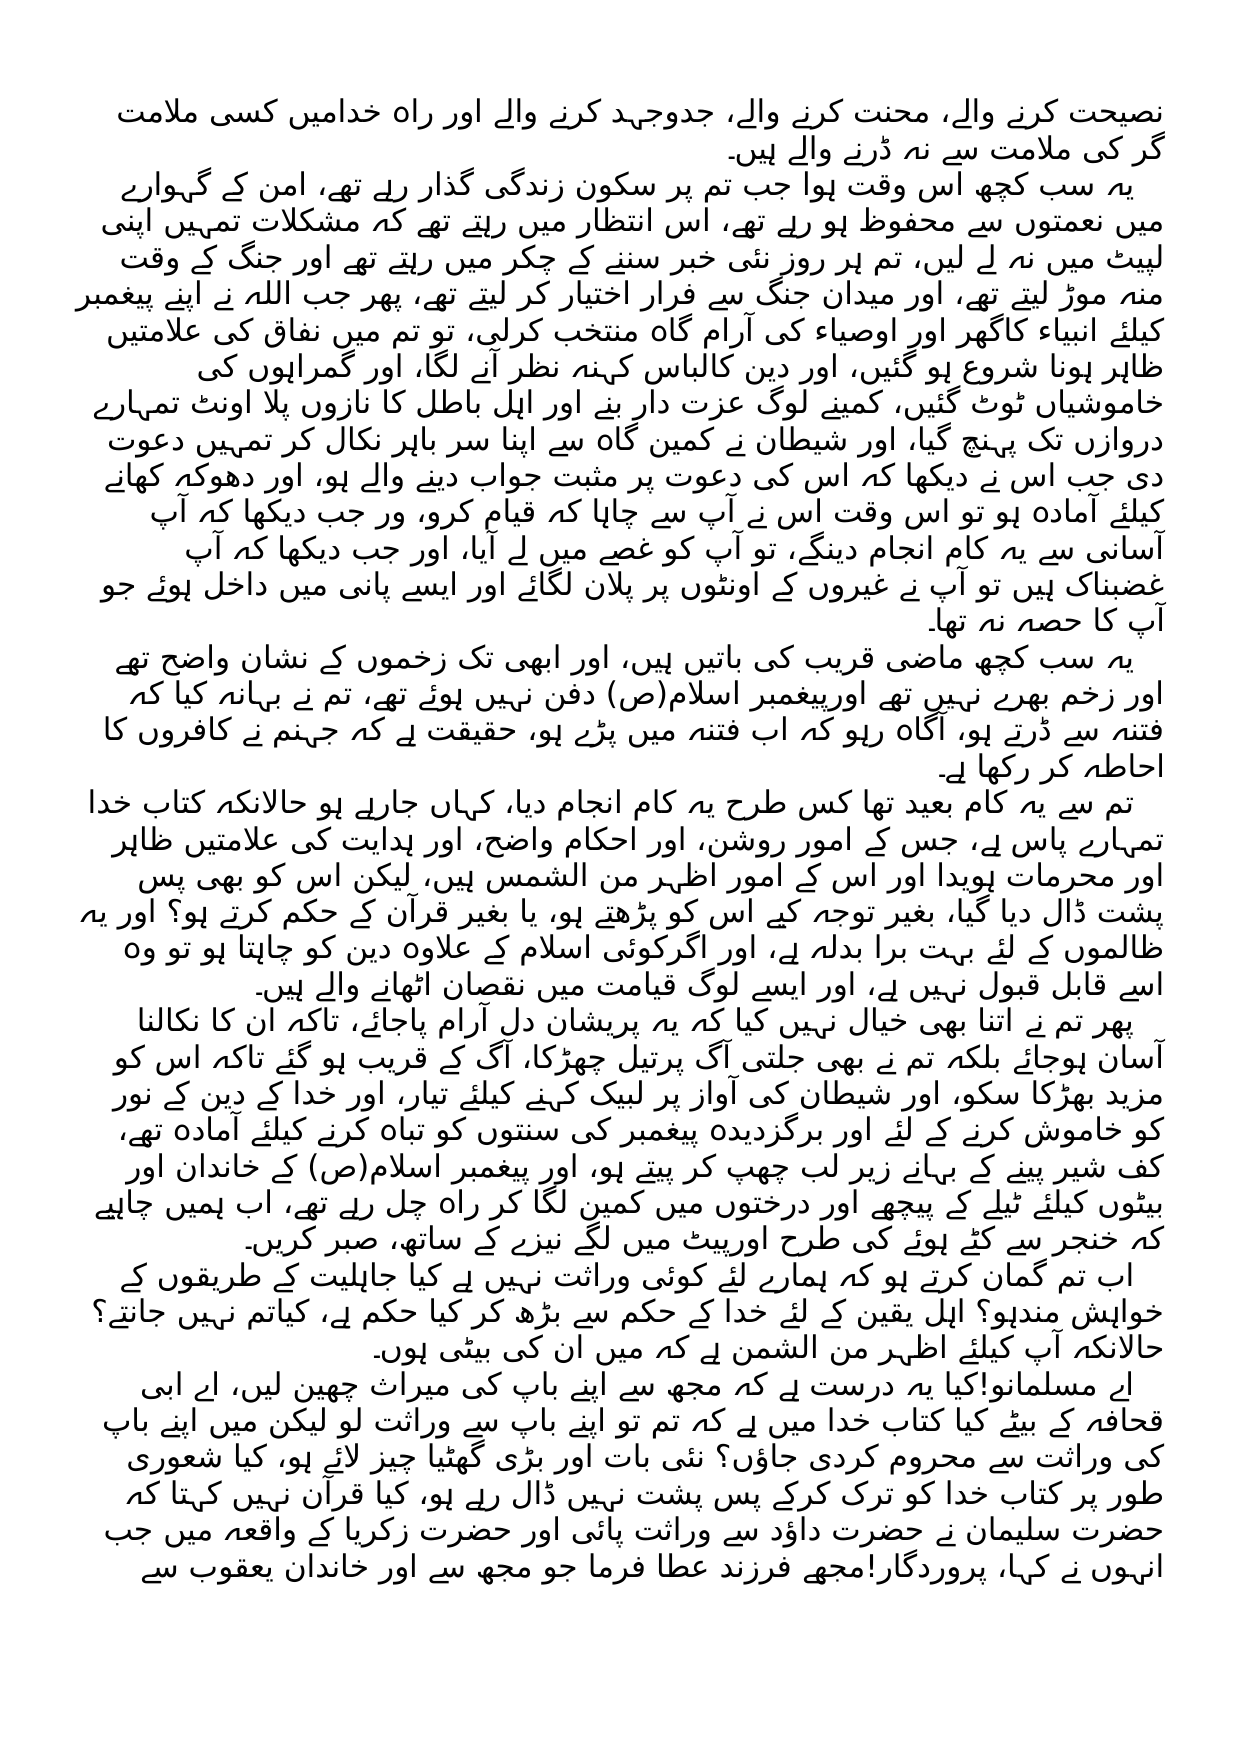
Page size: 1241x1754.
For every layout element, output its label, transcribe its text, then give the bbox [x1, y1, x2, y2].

text تم سے یہ کام بعید تھا کس طرح یہ کام انجام دیا، کہاں جارہے ہو حالانکہ کتاب خدا تمہارے پاس ہے، جس کے امور روشن، اور احکام واضح، اور ہدایت کی علامتیں ظاہر اور محرمات ہویدا اور اس کے امور اظہر من الشمس ہیں، لیکن اس کو بھی پس پشت ڈال دیا گیا، بغیر توجہ کیے اس کو پڑھتے ہو، یا بغیر قرآن کے حکم کرتے ہو؟ اور یہ ظالموں کے لئے بہت برا بدلہ ہے، اور اگرکوئی اسلام کے علاوہ دین کو چاہتا ہو تو وہ اسے قابل قبول نہیں ہے، اور ایسے لوگ قیامت میں نقصان اٹھانے والے ہیں۔ [75, 784, 1165, 1003]
text پھر تم نے اتنا بھی خیال نہیں کیا کہ یہ پریشان دل آرام پاجائے، تاکہ ان کا نکالنا آسان ہوجائے بلکہ تم نے بھی جلتی آگ پرتیل چھڑکا، آگ کے قریب ہو گئے تاکہ اس کو مزید بھڑکا سکو، اور شیطان کی آواز پر لبیک کہنے کیلئے تیار، اور خدا کے دین کے نور کو خاموش کرنے کے لئے اور برگزدیدہ پیغمبر کی سنتوں کو تباہ کرنے کیلئے آمادہ تھے، کف شیر پینے کے بہانے زیر لب چھپ کر پیتے ہو، اور پیغمبر اسلام(ص) کے خاندان اور بیٹوں کیلئے ٹیلے کے پیچھے اور درختوں میں کمین لگا کر راہ چل رہے تھے، اب ہمیں چاہیے کہ خنجر سے کٹے ہوئے کی طرح اورپیٹ میں لگے نیزے کے ساتھ، صبر کریں۔ [75, 1003, 1165, 1257]
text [75, 94, 1165, 166]
text یہ سب کچھ ماضی قریب کی باتیں ہیں، اور ابھی تک زخموں کے نشان واضح تھے اور زخم بھرے نہیں تھے اورپیغمبر اسلام(ص) دفن نہیں ہوئے تھے، تم نے بہانہ کیا کہ فتنہ سے ڈرتے ہو، آگاہ رہو کہ اب فتنہ میں پڑے ہو، حقیقت ہے کہ جہنم نے کافروں کا احاطہ کر رکھا ہے۔ [75, 639, 1165, 784]
text اب تم گمان کرتے ہو کہ ہمارے لئے کوئی وراثت نہیں ہے کیا جاہلیت کے طریقوں کے خواہش مندہو؟ اہل یقین کے لئے خدا کے حکم سے بڑھ کر کیا حکم ہے، کیاتم نہیں جانتے؟ حالانکہ آپ کیلئے اظہر من الشمن ہے کہ میں ان کی بیٹی ہوں۔ [75, 1257, 1165, 1366]
text یہ سب کچھ اس وقت ہوا جب تم پر سکون زندگی گذار رہے تھے، امن کے گہوارے میں نعمتوں سے محفوظ ہو رہے تھے، اس انتظار میں رہتے تھے کہ مشکلات تمہیں اپنی لپیٹ میں نہ لے لیں، تم ہر روز نئی خبر سننے کے چکر میں رہتے تھے اور جنگ کے وقت منہ موڑ لیتے تھے، اور میدان جنگ سے فرار اختیار کر لیتے تھے، پھر جب اللہ نے اپنے پیغمبر کیلئے انبیاء کاگھر اور اوصیاء کی آرام گاہ منتخب کرلی، تو تم میں نفاق کی علامتیں ظاہر ہونا شروع ہو گئیں، اور دین کالباس کہنہ نظر آنے لگا، اور گمراہوں کی خاموشیاں ٹوٹ گئیں، کمینے لوگ عزت دار بنے اور اہل باطل کا نازوں پلا اونٹ تمہارے دروازں تک پہنچ گیا، اور شیطان نے کمین گاہ سے اپنا سر باہر نکال کر تمہیں دعوت دی جب اس نے دیکھا کہ اس کی دعوت پر مثبت جواب دینے والے ہو، اور دھوکہ کھانے کیلئے آمادہ ہو تو اس وقت اس نے آپ سے چاہا کہ قیام کرو، ور جب دیکھا کہ آپ آسانی سے یہ کام انجام دینگے، تو آپ کو غصے میں لے آیا، اور جب دیکھا کہ آپ غضبناک ہیں تو آپ نے غیروں کے اونٹوں پر پلان لگائے اور ایسے پانی میں داخل ہوئے جو آپ کا حصہ نہ تھا۔ [75, 166, 1165, 639]
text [75, 1366, 1165, 1584]
